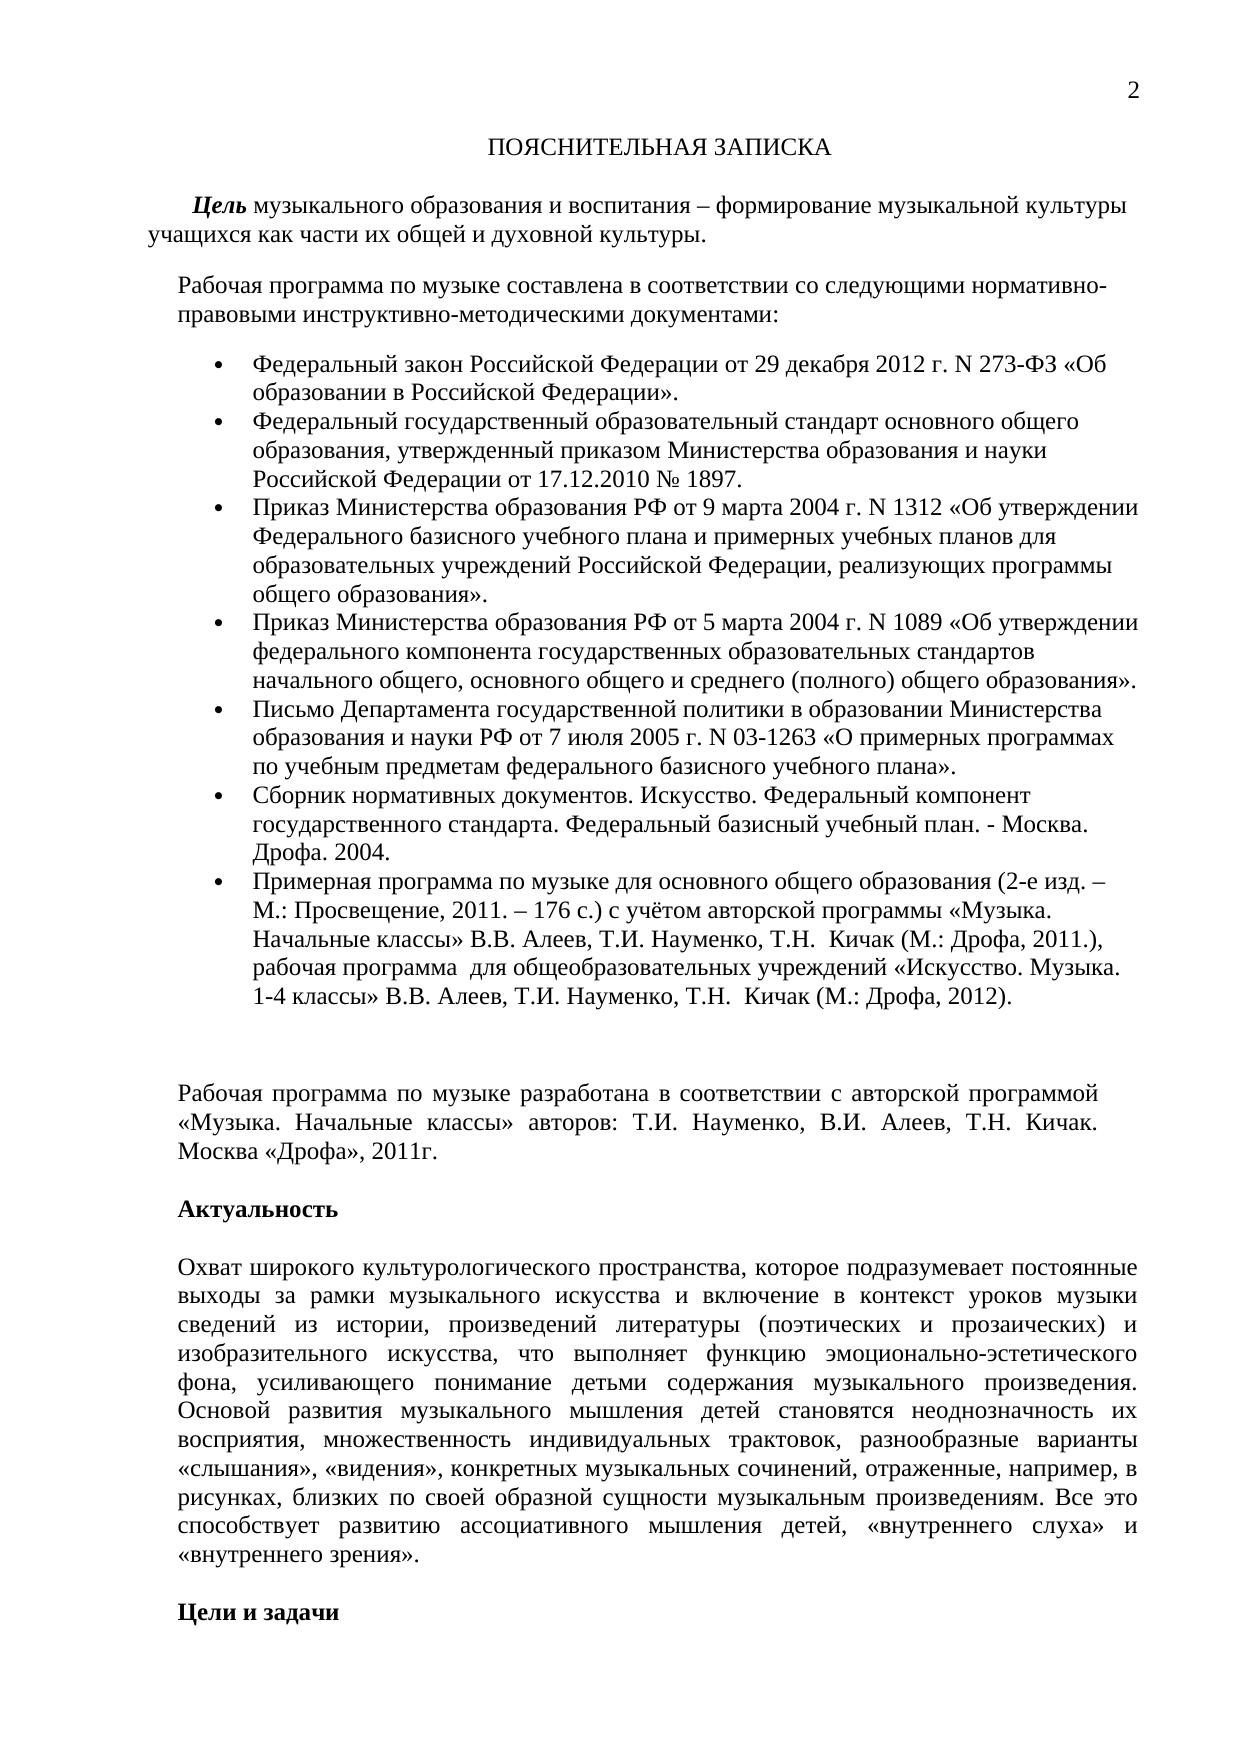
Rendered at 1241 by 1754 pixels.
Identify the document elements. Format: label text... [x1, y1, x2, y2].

text Охват широкого культурологического пространства, которое подразумевает постоянные выходы за рамки музыкального искусства и включение в контекст уроков музыки сведений из истории, произведений литературы (поэтических и прозаических) и изобразительного искусства, что выполняет функцию эмоционально-эстетического фона, усиливающего понимание детьми содержания музыкального произведения. Основой развития музыкального мышления детей становятся неоднозначность их восприятия, множественность индивидуальных трактовок, разнообразные варианты «слышания», «видения», конкретных музыкальных сочинений, отраженные, например, в рисунках, близких по своей образной сущности музыкальным произведениям. Все это способствует развитию ассоциативного мышления детей, «внутреннего слуха» и «внутреннего зрения». [177, 1252, 1138, 1568]
list Приказ Министерства образования РФ от 9 марта . N 1312 «Об утверждении Федерального базисного учебного плана и примерных учебных планов для образовательных учреждений Российской Федерации, реализующих программы общего образования». [215, 492, 1140, 607]
list Письмо Департамента государственной политики в образовании Министерства образования и науки РФ от 7 июля . N 03-1263 «О примерных программах по учебным предметам федерального базисного учебного плана». [215, 694, 1140, 780]
text Рабочая программа по музыке разработана в соответствии с авторской программой «Музыка. Начальные классы» авторов: Т.И. Науменко, В.И. Алеев, Т.Н. Кичак. Москва «Дрофа», 2011г. [177, 1078, 1098, 1164]
text Цель музыкального образования и воспитания – формирование музыкальной культуры учащихся как части их общей и духовной культуры. [148, 190, 1169, 247]
list Федеральный закон Российской Федерации от 29 декабря . N 273-ФЗ «Об образовании в Российской Федерации». [215, 349, 1140, 406]
list Приказ Министерства образования РФ от 5 марта . N 1089 «Об утверждении федерального компонента государственных образовательных стандартов начального общего, основного общего и среднего (полного) общего образования». [215, 607, 1140, 694]
text Рабочая программа по музыке составлена в соответствии со следующими нормативно-правовыми инструктивно-методическими документами: [177, 270, 1140, 328]
text Актуальность [177, 1194, 1142, 1222]
list Федеральный государственный образовательный стандарт основного общего образования, утвержденный приказом Министерства образования и науки Российской Федерации от 17.12.2010 № 1897. [215, 406, 1140, 492]
text ПОЯСНИТЕЛЬНАЯ ЗАПИСКА [177, 132, 1142, 161]
list Сборник нормативных документов. Искусство. Федеральный компонент государственного стандарта. Федеральный базисный учебный план. - Москва. Дрофа. 2004. [215, 780, 1140, 866]
text Цели и задачи [177, 1597, 1142, 1626]
list Примерная программа по музыке для основного общего образования (2-е изд. – М.: Просвещение, 2011. – 176 с.) с учётом авторской программы «Музыка. Начальные классы» В.В. Алеев, Т.И. Науменко, Т.Н. Кичак (М.: Дрофа, 2011.), рабочая программа для общеобразовательных учреждений «Искусство. Музыка. 1-4 классы» В.В. Алеев, Т.И. Науменко, Т.Н. Кичак (М.: Дрофа, 2012). [215, 866, 1140, 1010]
